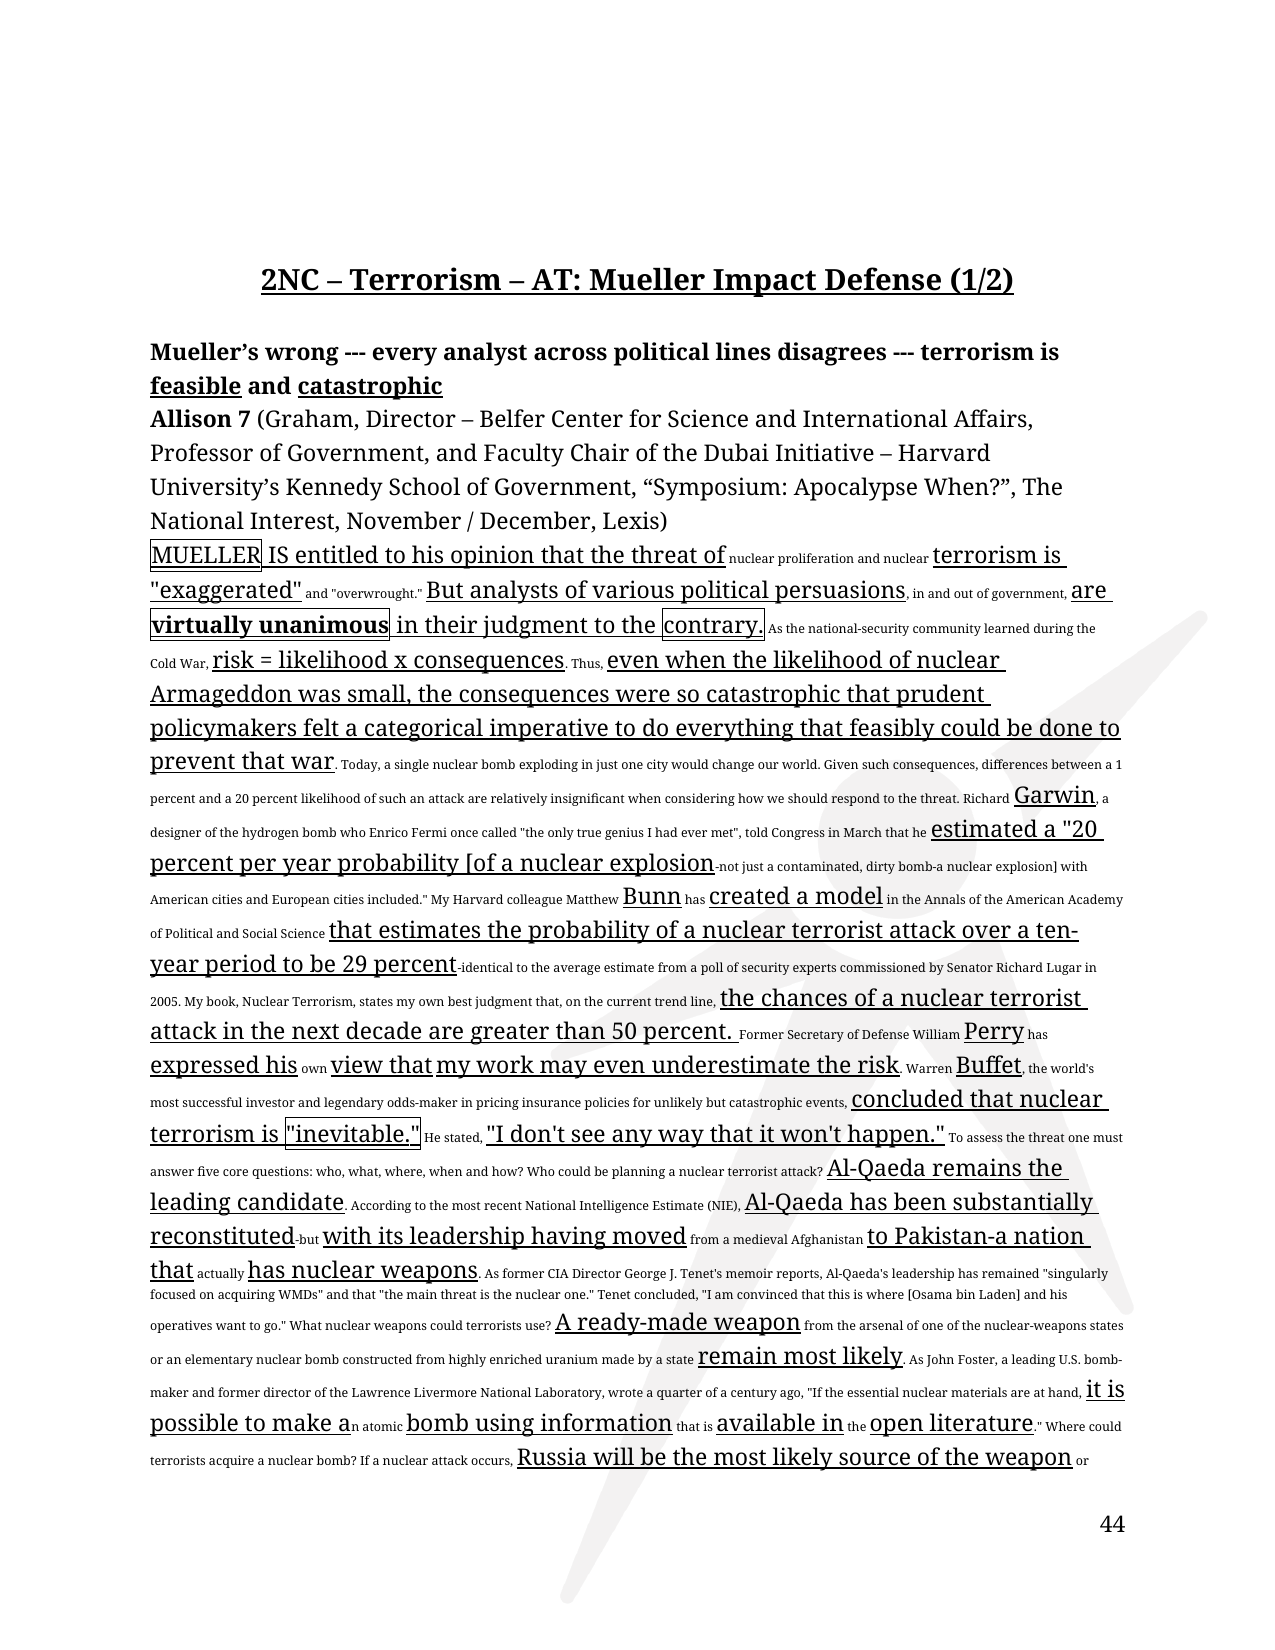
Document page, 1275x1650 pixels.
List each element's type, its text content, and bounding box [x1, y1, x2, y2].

subtitle 2NC – Terrorism – AT: Mueller Impact Defense (1/2) [150, 259, 1125, 299]
text Mueller’s wrong --- every analyst across political lines disagrees --- terrorism is feasible and catastrophic [150, 336, 1125, 401]
picture [0, 0, 1275, 1650]
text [150, 538, 1125, 1472]
text Allison 7 (Graham, Director – Belfer Center for Science and International Affairs, Professor of Government, and Faculty Chair of the Dubai Initiative – Harvard University’s Kennedy School of Government, “Symposium: Apocalypse When?”, The National Interest, November / December, Lexis) [150, 403, 1125, 536]
